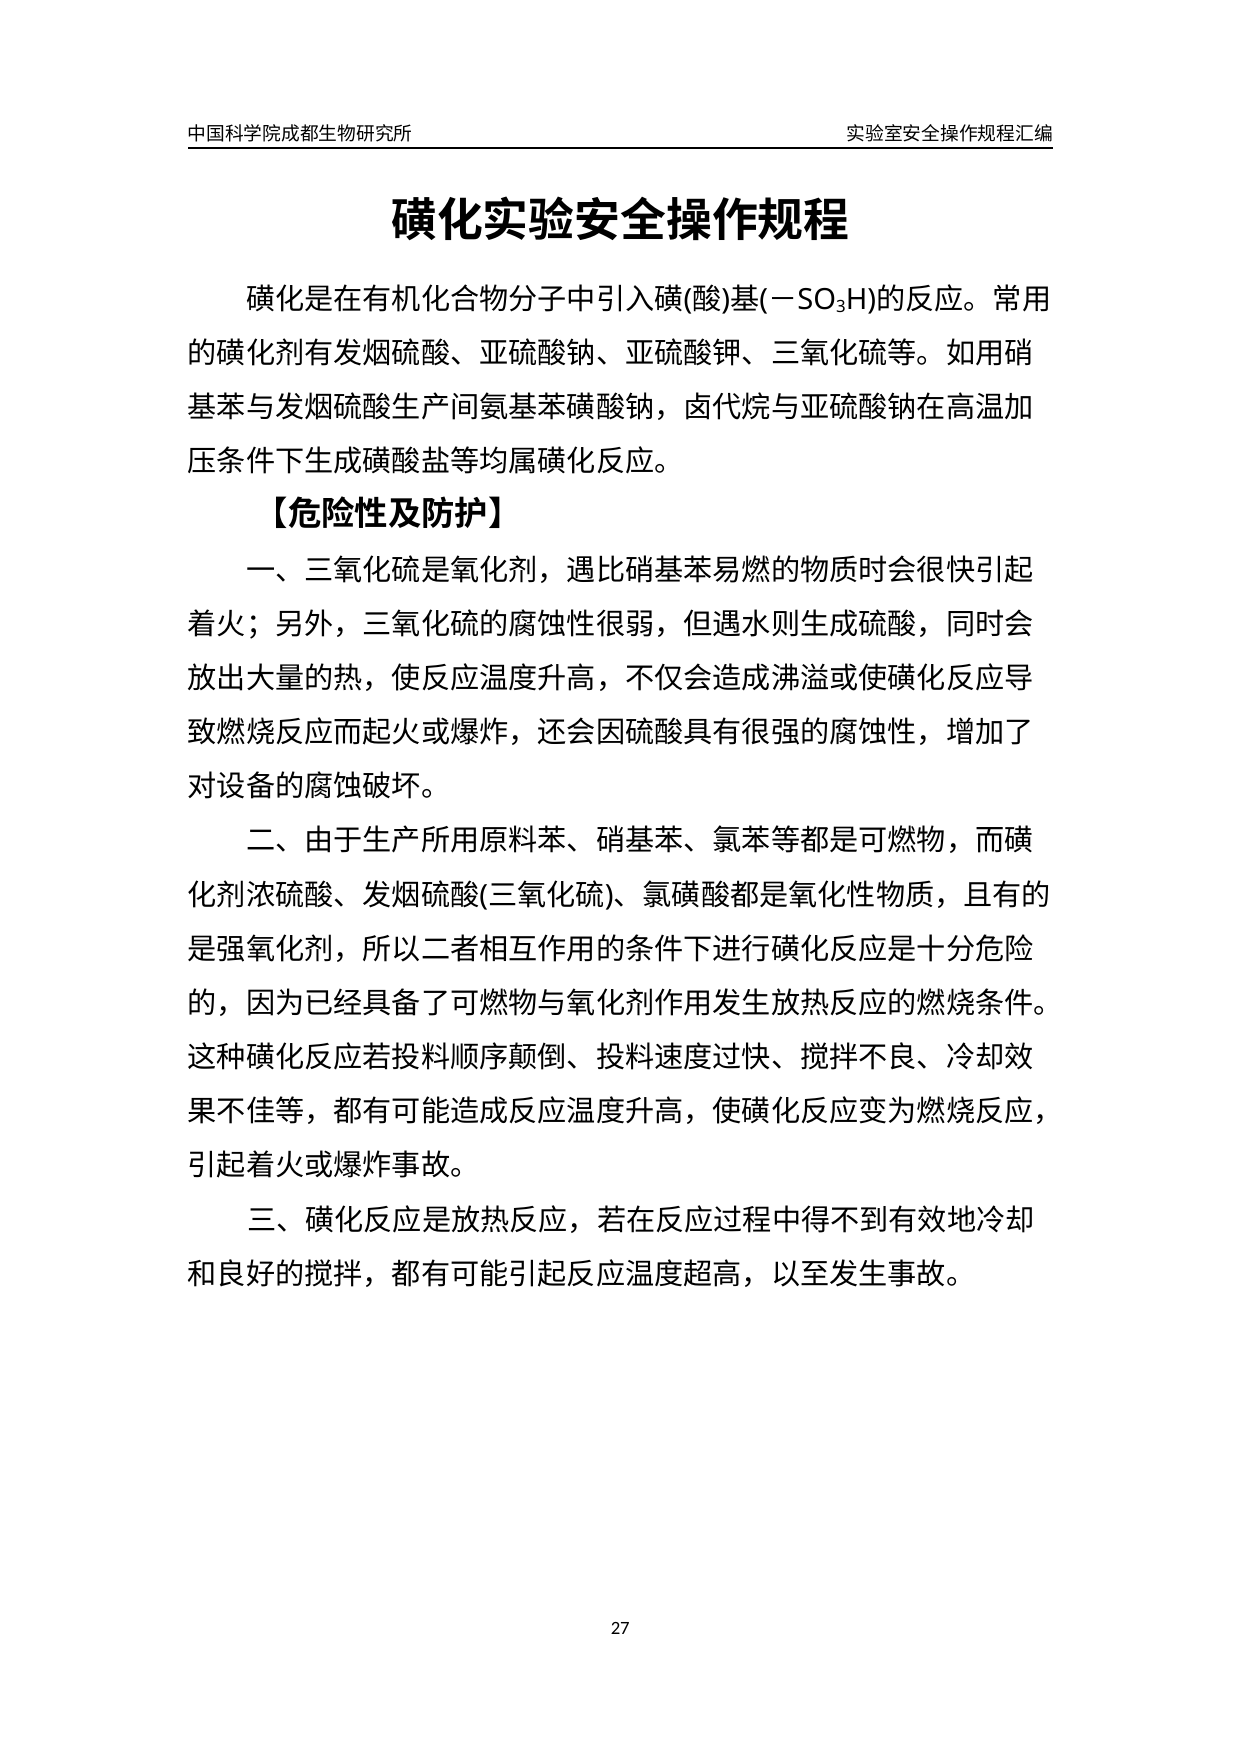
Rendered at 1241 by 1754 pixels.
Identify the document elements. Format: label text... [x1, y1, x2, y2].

text 二、由于生产所用原料苯、硝基苯、氯苯等都是可燃物，而磺化剂浓硫酸、发烟硫酸(三氧化硫)、氯磺酸都是氧化性物质，且有的是强氧化剂，所以二者相互作用的条件下进行磺化反应是十分危险的，因为已经具备了可燃物与氧化剂作用发生放热反应的燃烧条件。这种磺化反应若投料顺序颠倒、投料速度过快、搅拌不良、冷却效果不佳等，都有可能造成反应温度升高，使磺化反应变为燃烧反应，引起着火或爆炸事故。 [187, 807, 1053, 1187]
text 三、磺化反应是放热反应，若在反应过程中得不到有效地冷却和良好的搅拌，都有可能引起反应温度超高，以至发生事故。 [187, 1187, 1053, 1295]
text 磺化是在有机化合物分子中引入磺(酸)基(－SO3H)的反应。常用的磺化剂有发烟硫酸、亚硫酸钠、亚硫酸钾、三氧化硫等。如用硝基苯与发烟硫酸生产间氨基苯磺酸钠，卤代烷与亚硫酸钠在高温加压条件下生成磺酸盐等均属磺化反应。 [187, 266, 1053, 482]
text 一、三氧化硫是氧化剂，遇比硝基苯易燃的物质时会很快引起着火；另外，三氧化硫的腐蚀性很弱，但遇水则生成硫酸，同时会放出大量的热，使反应温度升高，不仅会造成沸溢或使磺化反应导致燃烧反应而起火或爆炸，还会因硫酸具有很强的腐蚀性，增加了对设备的腐蚀破坏。 [187, 537, 1053, 807]
subtitle 磺化实验安全操作规程 [187, 168, 1053, 266]
text 【危险性及防护】 [187, 482, 1053, 537]
